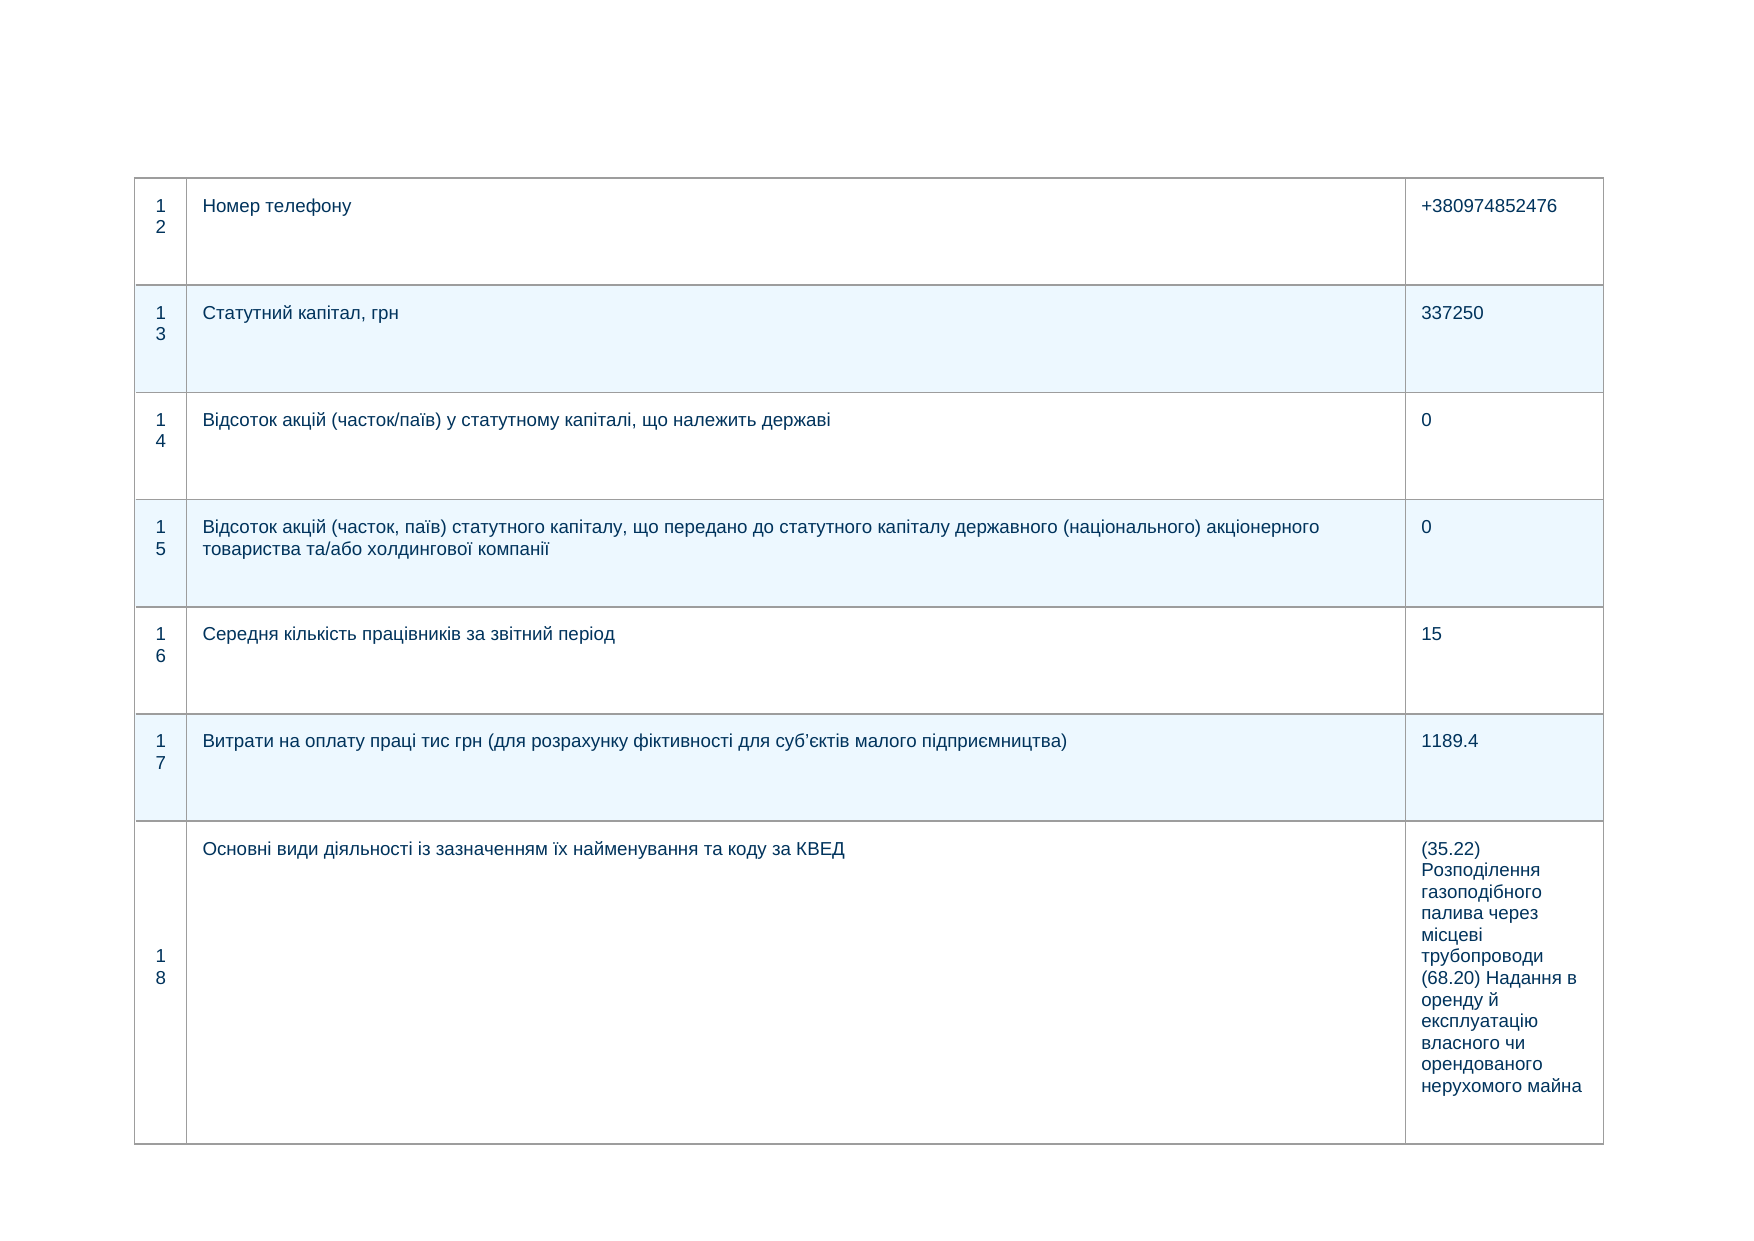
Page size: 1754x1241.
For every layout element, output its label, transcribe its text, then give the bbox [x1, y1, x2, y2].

table_cell Статутний капітал, грн [187, 286, 1405, 392]
table_cell 12 [135, 179, 186, 284]
table_cell (35.22) Розподілення газоподібного палива через місцеві трубопроводи (68.20) Надання в оренду й експлуатацію власного чи орендованого нерухомого майна [1406, 822, 1603, 1143]
table_cell 15 [135, 500, 186, 606]
table_cell 15 [1406, 608, 1603, 713]
table_cell Витрати на оплату праці тис грн (для розрахунку фіктивності для суб’єктів малого підприємництва) [187, 715, 1405, 820]
table_cell +380974852476 [1406, 179, 1603, 284]
table_cell 0 [1406, 500, 1603, 606]
table_cell Основні види діяльності із зазначенням їх найменування та коду за КВЕД [187, 822, 1405, 1143]
table_cell Відсоток акцій (часток/паїв) у статутному капіталі, що належить державі [187, 393, 1405, 499]
table_cell Середня кількість працівників за звітний період [187, 608, 1405, 713]
table_cell 17 [135, 714, 186, 820]
table_cell 337250 [1406, 286, 1603, 392]
table_cell 13 [135, 285, 186, 392]
table_cell 0 [1406, 393, 1603, 499]
table_cell Номер телефону [187, 179, 1405, 284]
table_cell 1189.4 [1406, 715, 1603, 820]
table_cell 18 [135, 821, 186, 1143]
table_cell 14 [135, 393, 186, 499]
table_cell Відсоток акцій (часток, паїв) статутного капіталу, що передано до статутного капіталу державного (національного) акціонерного товариства та/або холдингової компанії [187, 500, 1405, 606]
table_cell 16 [135, 607, 186, 713]
